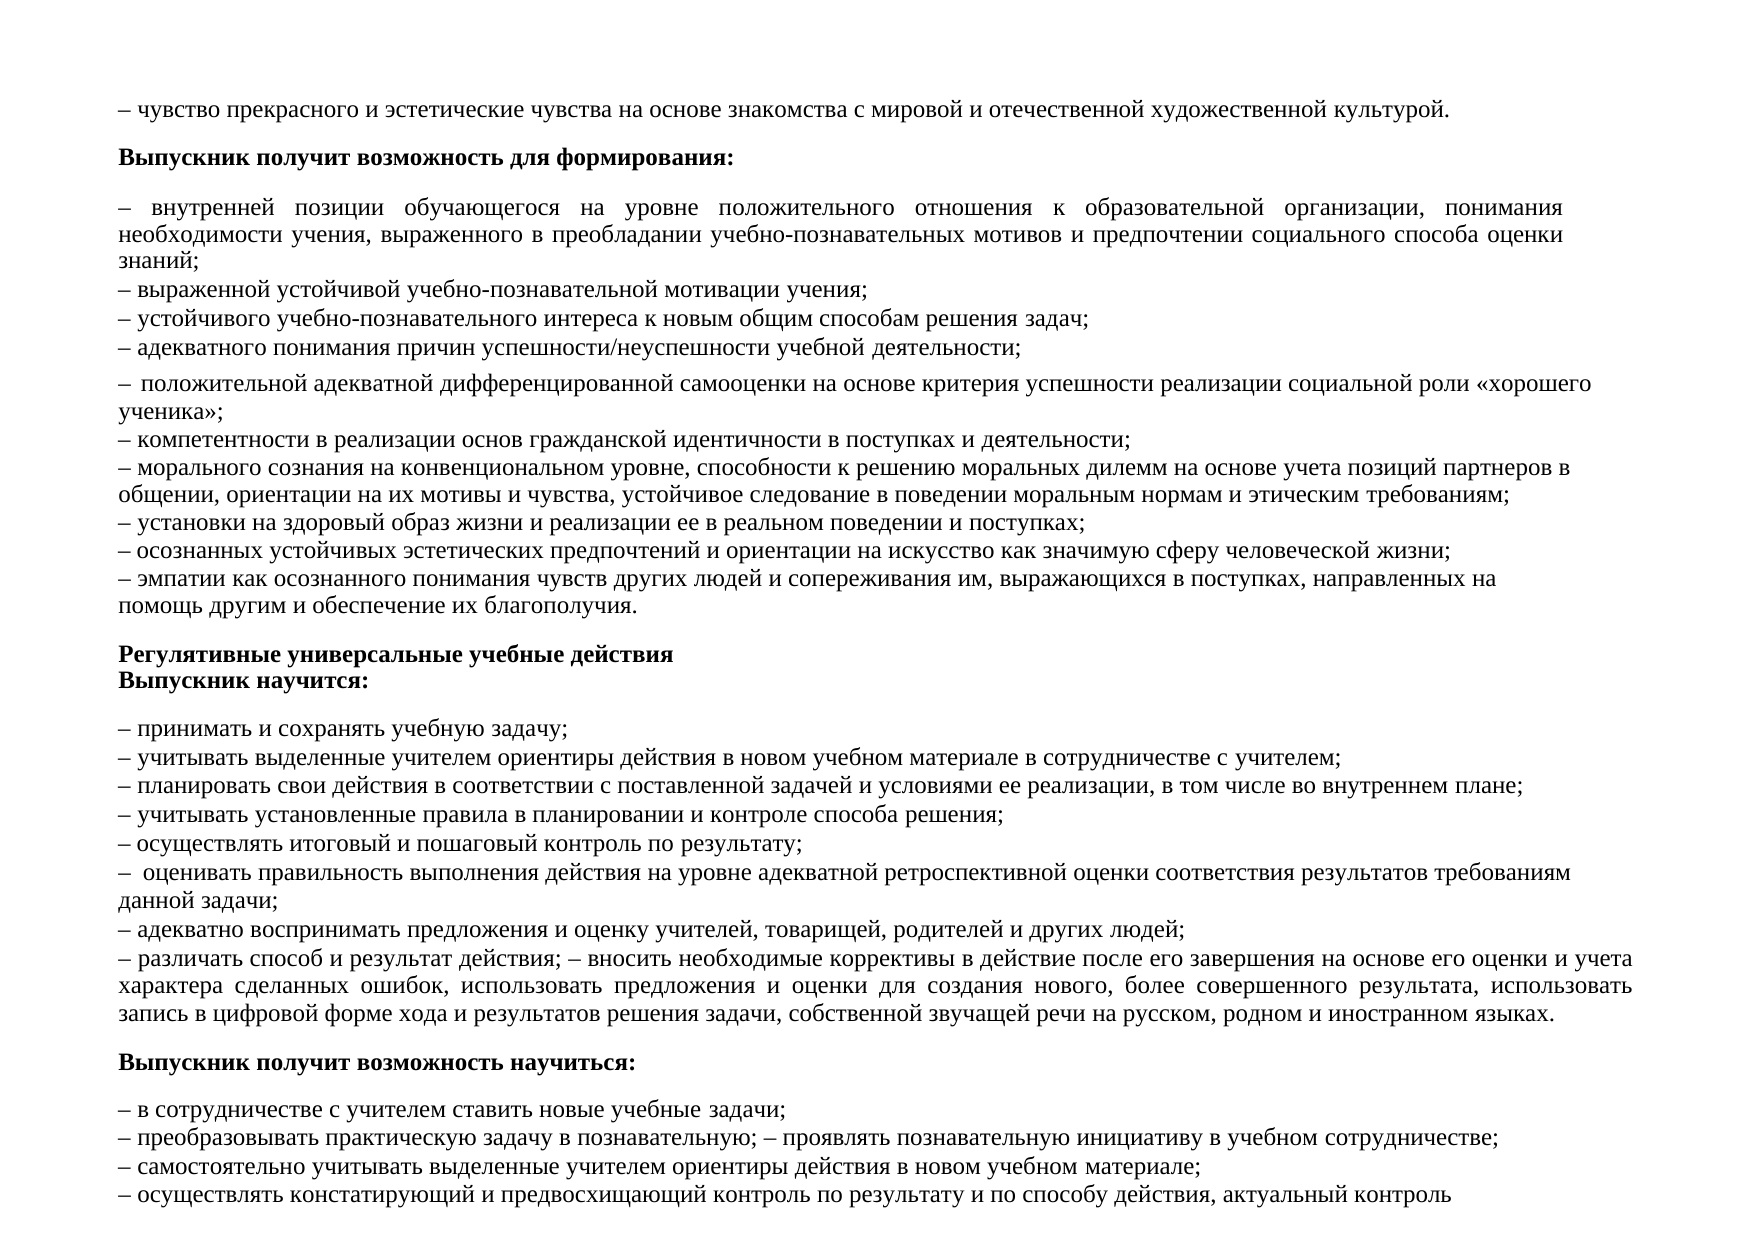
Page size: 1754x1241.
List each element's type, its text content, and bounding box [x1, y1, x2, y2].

list выраженной устойчивой учебно-познавательной мотивации учения; [118, 274, 1706, 303]
list планировать свои действия в соответствии с поставленной задачей и условиями ее реализации, в том числе во внутреннем плане; [118, 771, 1706, 799]
list самостоятельно учитывать выделенные учителем ориентиры действия в новом учебном материале; [118, 1152, 1706, 1180]
list устойчивого учебно-познавательного интереса к новым общим способам решения задач; [118, 303, 1706, 332]
list установки на здоровый образ жизни и реализации ее в реальном поведении и поступках; [118, 508, 1706, 536]
subtitle Выпускник получит возможность для формирования: [118, 142, 1706, 171]
list преобразовывать практическую задачу в познавательную; – проявлять познавательную инициативу в учебном сотрудничестве; [118, 1123, 1706, 1152]
list в сотрудничестве с учителем ставить новые учебные задачи; [118, 1094, 1706, 1123]
list внутренней позиции обучающегося на уровне положительного отношения к образовательной организации, понимания необходимости учения, выраженного в преобладании учебно-познавательных мотивов и предпочтении социального способа оценки знаний; [118, 194, 1564, 274]
list принимать и сохранять учебную задачу; [118, 713, 1706, 742]
subtitle Регулятивные универсальные учебные действия Выпускник научится: [118, 642, 676, 694]
list учитывать выделенные учителем ориентиры действия в новом учебном материале в сотрудничестве с учителем; [118, 742, 1706, 771]
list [118, 1181, 1455, 1207]
list морального сознания на конвенциональном уровне, способности к решению моральных дилемм на основе учета позиций партнеров в общении, ориентации на их мотивы и чувства, устойчивое следование в поведении моральным нормам и этическим требованиям; [118, 454, 1574, 508]
list оценивать правильность выполнения действия на уровне адекватной ретроспективной оценки соответствия результатов требованиям данной задачи; [118, 857, 1634, 914]
subtitle Выпускник получит возможность научиться: [118, 1047, 1706, 1076]
list адекватно воспринимать предложения и оценку учителей, товарищей, родителей и других людей; [118, 914, 1706, 943]
list учитывать установленные правила в планировании и контроле способа решения; [118, 800, 1706, 828]
list положительной адекватной дифференцированной самооценки на основе критерия успешности реализации социальной роли «хорошего ученика»; [118, 368, 1634, 425]
list компетентности в реализации основ гражданской идентичности в поступках и деятельности; [118, 425, 1706, 453]
list адекватного понимания причин успешности/неуспешности учебной деятельности; [118, 332, 1706, 361]
list различать способ и результат действия; – вносить необходимые коррективы в действие после его завершения на основе его оценки и учета характера сделанных ошибок, использовать предложения и оценки для создания нового, более совершенного результата, использовать запись в цифровой форме хода и результатов решения задачи, собственной звучащей речи на русском, родном и иностранном языках. [118, 944, 1635, 1027]
list осуществлять итоговый и пошаговый контроль по результату; [118, 828, 1706, 857]
list чувство прекрасного и эстетические чувства на основе знакомства с мировой и отечественной художественной культурой. [118, 94, 1706, 122]
list эмпатии как осознанного понимания чувств других людей и сопереживания им, выражающихся в поступках, направленных на помощь другим и обеспечение их благополучия. [118, 566, 1586, 619]
list осознанных устойчивых эстетических предпочтений и ориентации на искусство как значимую сферу человеческой жизни; [118, 536, 1706, 564]
